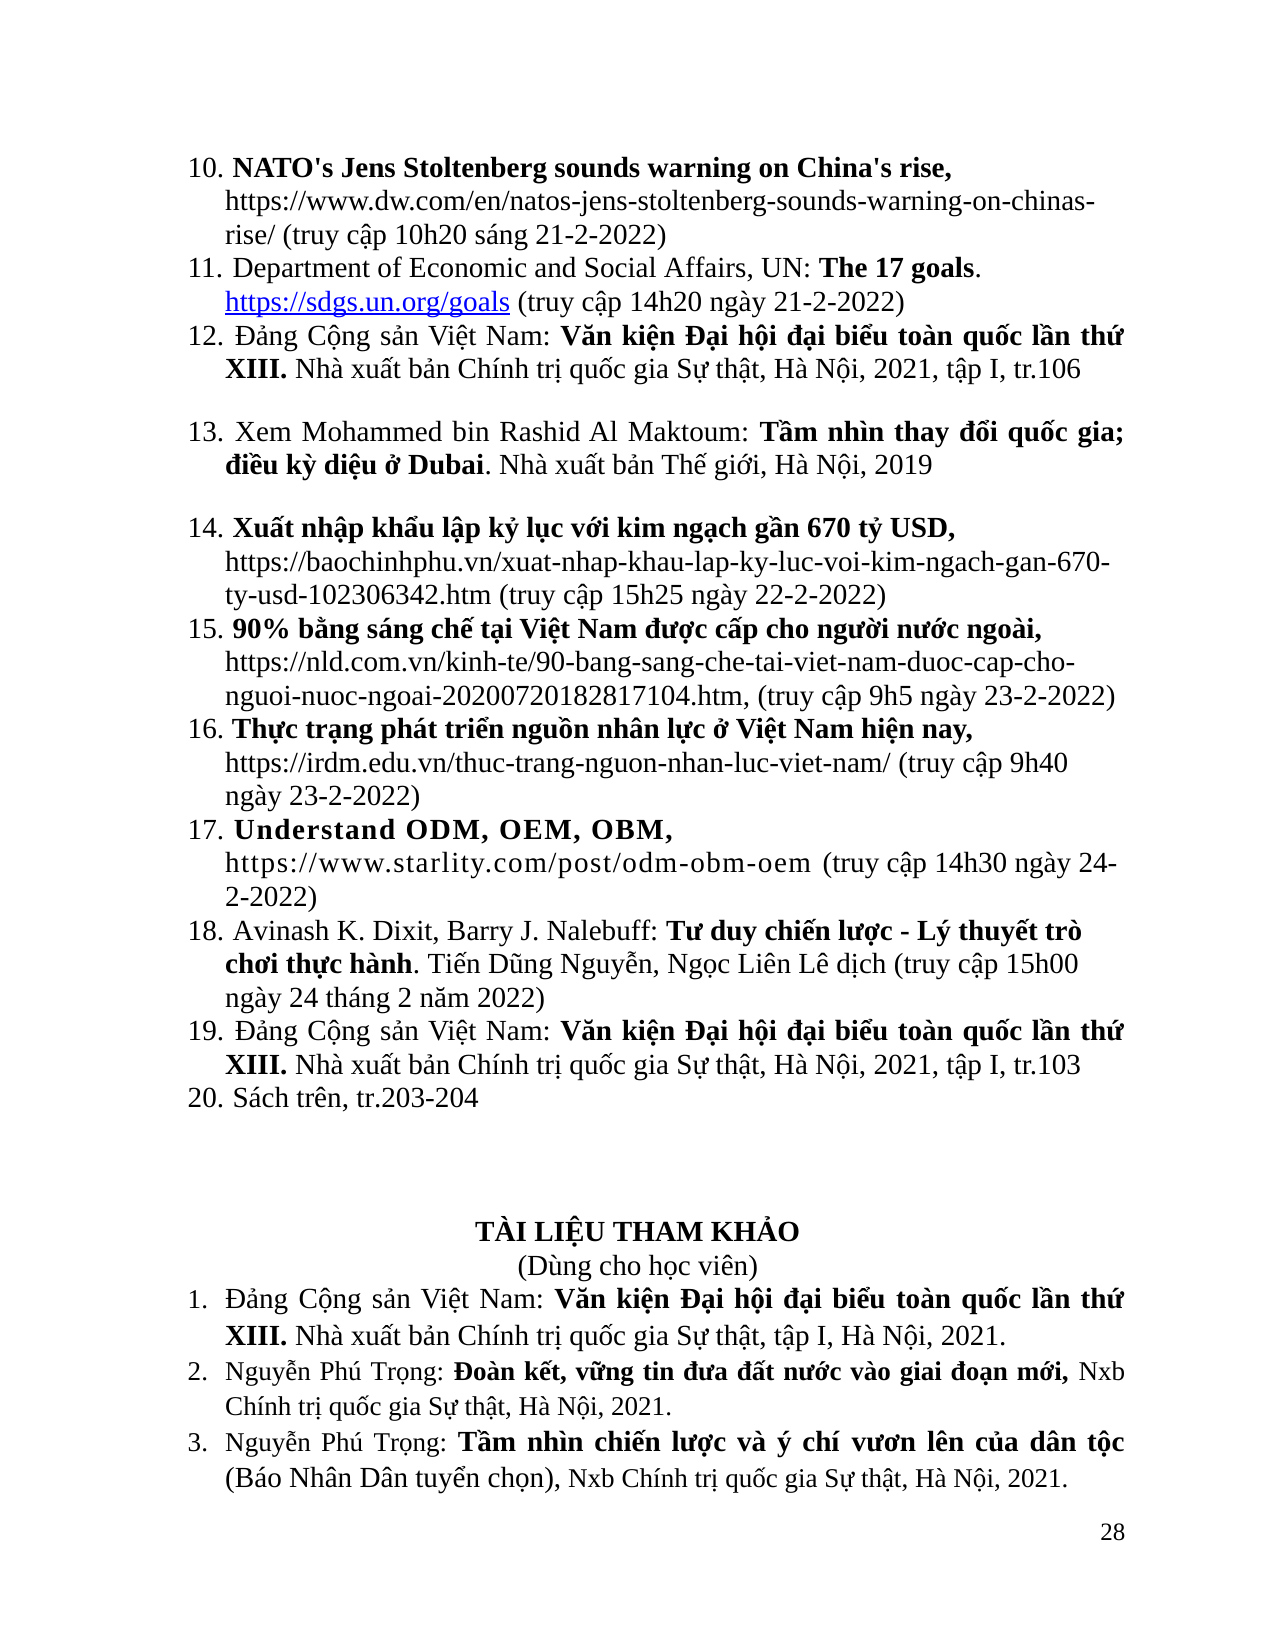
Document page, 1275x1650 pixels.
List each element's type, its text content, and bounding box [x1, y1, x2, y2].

list Nguyễn Phú Trọng: Đoàn kết, vững tin đưa đất nước vào giai đoạn mới, Nxb Chính trị quốc gia Sự thật, Hà Nội, 2021. [187, 1355, 1125, 1421]
list Understand ODM, OEM, OBM, https://www.starlity.com/post/odm-obm-oem (truy cập 14h30 ngày 24-2-2022) [187, 812, 1125, 913]
list Nguyễn Phú Trọng: Tầm nhìn chiến lược và ý chí vươn lên của dân tộc (Báo Nhân Dân tuyển chọn), Nxb Chính trị quốc gia Sự thật, Hà Nội, 2021. [187, 1424, 1125, 1494]
list Đảng Cộng sản Việt Nam: Văn kiện Đại hội đại biểu toàn quốc lần thứ XIII. Nhà xuất bản Chính trị quốc gia Sự thật, Hà Nội, 2021, tập I, tr.103 [187, 1013, 1125, 1080]
list Đảng Cộng sản Việt Nam: Văn kiện Đại hội đại biểu toàn quốc lần thứ XIII. Nhà xuất bản Chính trị quốc gia Sự thật, Hà Nội, 2021, tập I, tr.106 [187, 318, 1125, 385]
text (Dùng cho học viên) [150, 1248, 1125, 1282]
list Đảng Cộng sản Việt Nam: Văn kiện Đại hội đại biểu toàn quốc lần thứ XIII. Nhà xuất bản Chính trị quốc gia Sự thật, tập I, Hà Nội, 2021. [187, 1282, 1125, 1352]
list Avinash K. Dixit, Barry J. Nalebuff: Tư duy chiến lược - Lý thuyết trò chơi thực hành. Tiến Dũng Nguyễn, Ngọc Liên Lê dịch (truy cập 15h00 ngày 24 tháng 2 năm 2022) [187, 913, 1125, 1013]
list Thực trạng phát triển nguồn nhân lực ở Việt Nam hiện nay, https://irdm.edu.vn/thuc-trang-nguon-nhan-luc-viet-nam/ (truy cập 9h40 ngày 23-2-2022) [187, 711, 1125, 812]
list 90% bằng sáng chế tại Việt Nam được cấp cho người nước ngoài, https://nld.com.vn/kinh-te/90-bang-sang-che-tai-viet-nam-duoc-cap-cho-nguoi-nuoc-ngoai-20200720182817104.htm, (truy cập 9h5 ngày 23-2-2022) [187, 611, 1125, 711]
text TÀI LIỆU THAM KHẢO [150, 1214, 1125, 1248]
list Xem Mohammed bin Rashid Al Maktoum: Tầm nhìn thay đổi quốc gia; điều kỳ diệu ở Dubai. Nhà xuất bản Thế giới, Hà Nội, 2019 [187, 414, 1125, 481]
list Xuất nhập khẩu lập kỷ lục với kim ngạch gần 670 tỷ USD, https://baochinhphu.vn/xuat-nhap-khau-lap-ky-luc-voi-kim-ngach-gan-670-ty-usd-102306342.htm (truy cập 15h25 ngày 22-2-2022) [187, 510, 1125, 611]
list Department of Economic and Social Affairs, UN: The 17 goals. https://sdgs.un.org/goals (truy cập 14h20 ngày 21-2-2022) [187, 251, 1125, 318]
list Sách trên, tr.203-204 [187, 1080, 1125, 1114]
list NATO's Jens Stoltenberg sounds warning on China's rise, https://www.dw.com/en/natos-jens-stoltenberg-sounds-warning-on-chinas-rise/ (truy cập 10h20 sáng 21-2-2022) [187, 150, 1125, 251]
